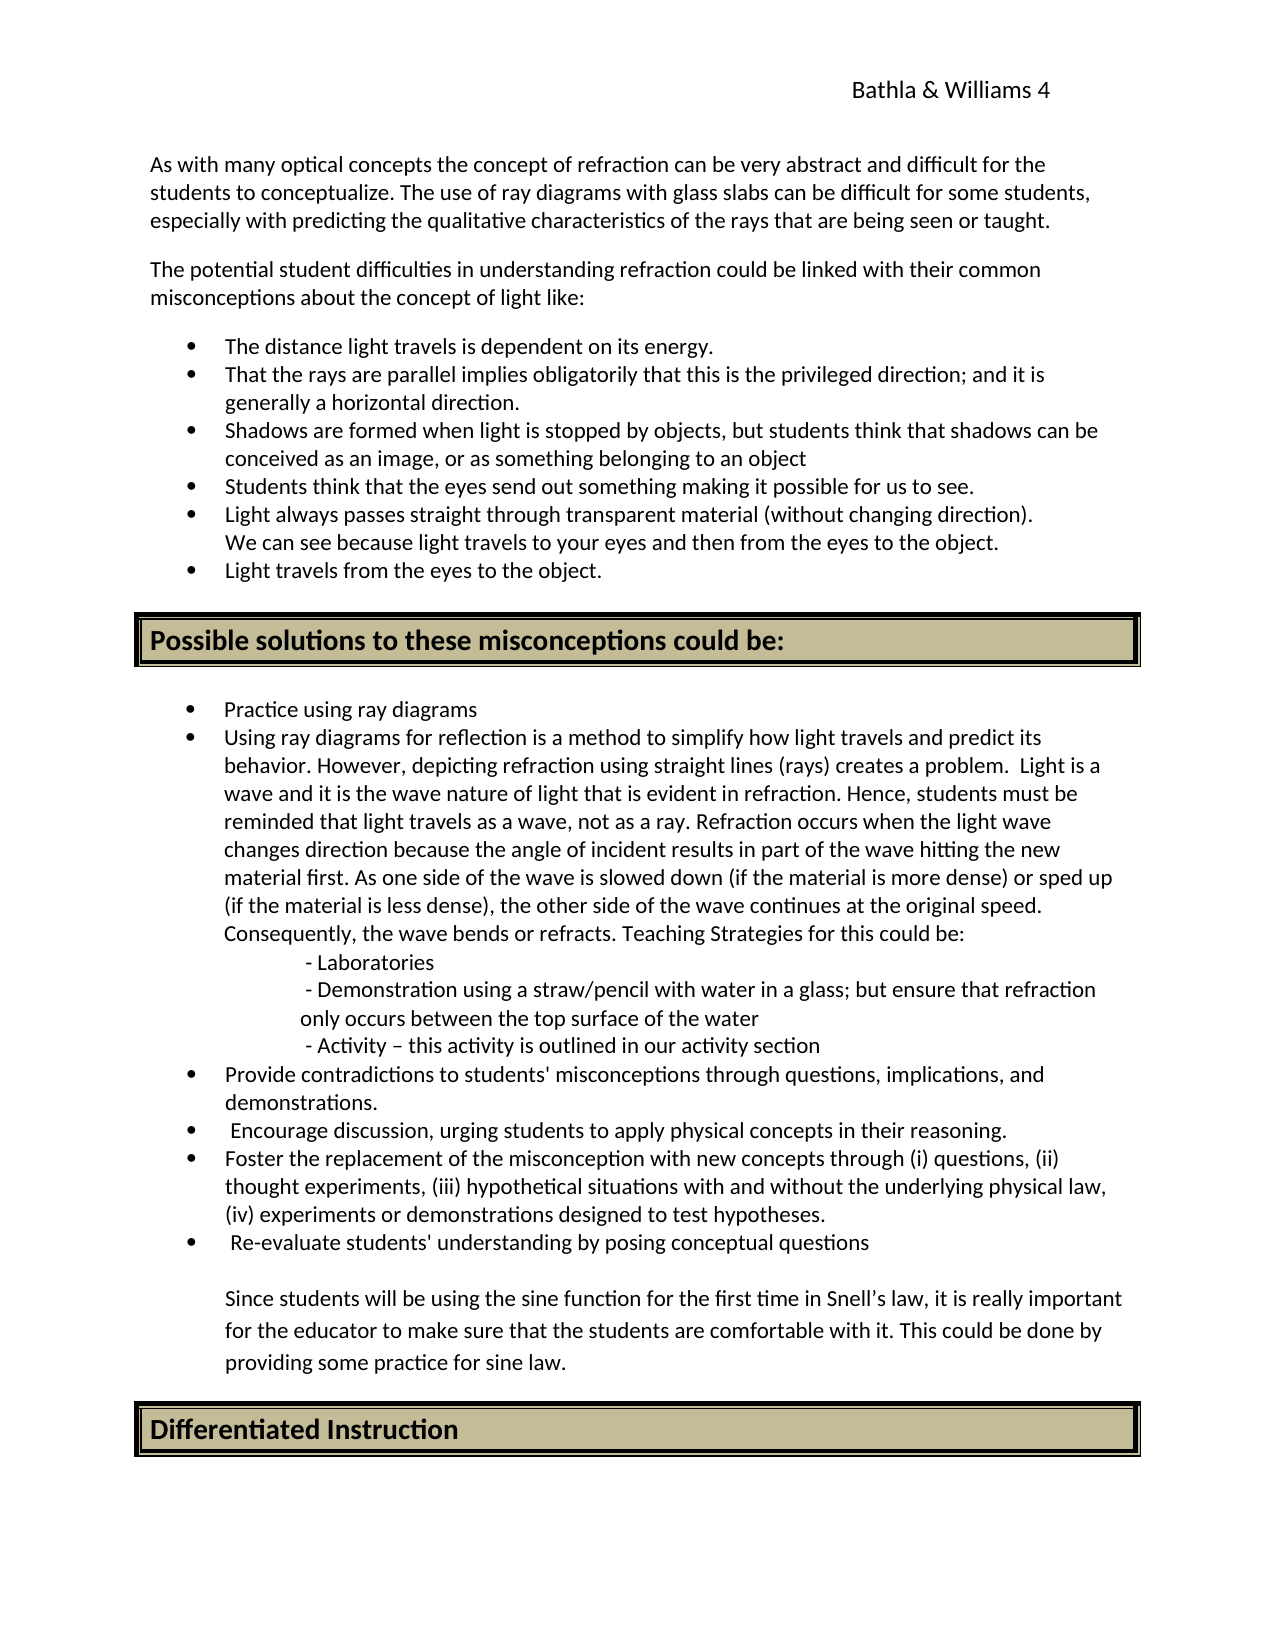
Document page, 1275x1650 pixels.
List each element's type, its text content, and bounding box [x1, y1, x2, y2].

list Light travels from the eyes to the object. [187, 556, 1125, 584]
text Differentiated Instruction [142, 1409, 1133, 1449]
list Provide contradictions to students' misconceptions through questions, implications, and demonstrations. [187, 1060, 1125, 1116]
list That the rays are parallel implies obligatorily that this is the privileged direction; and it is generally a horizontal direction. [187, 360, 1125, 416]
list - Activity – this activity is outlined in our activity section [300, 1032, 1125, 1060]
list Encourage discussion, urging students to apply physical concepts in their reasoning. [187, 1116, 1125, 1144]
list The distance light travels is dependent on its energy. [187, 332, 1125, 360]
list Re-evaluate students' understanding by posing conceptual questions [187, 1228, 1125, 1256]
list Since students will be using the sine function for the first time in Snell’s law, it is really important for the educator to make sure that the students are comfortable with it. This could be done by providing some practice for sine law. [225, 1284, 1125, 1376]
list Possible solutions to these misconceptions could be: [142, 620, 1133, 660]
list - Laboratories [300, 948, 1125, 976]
list Students think that the eyes send out something making it possible for us to see. [187, 472, 1125, 500]
text As with many optical concepts the concept of refraction can be very abstract and difficult for the students to conceptualize. The use of ray diagrams with glass slabs can be difficult for some students, especially with predicting the qualitative characteristics of the rays that are being seen or taught. [150, 150, 1125, 234]
text The potential student difficulties in understanding refraction could be linked with their common misconceptions about the concept of light like: [150, 255, 1125, 311]
list Practice using ray diagrams [186, 695, 1125, 723]
list Shadows are formed when light is stopped by objects, but students think that shadows can be conceived as an image, or as something belonging to an object [187, 416, 1125, 472]
list Using ray diagrams for reflection is a method to simplify how light travels and predict its behavior. However, depicting refraction using straight lines (rays) creates a problem. Light is a wave and it is the wave nature of light that is evident in refraction. Hence, students must be reminded that light travels as a wave, not as a ray. Refraction occurs when the light wave changes direction because the angle of incident results in part of the wave hitting the new material first. As one side of the wave is slowed down (if the material is more dense) or sped up (if the material is less dense), the other side of the wave continues at the original speed. Consequently, the wave bends or refracts. Teaching Strategies for this could be: [186, 723, 1125, 948]
list Light always passes straight through transparent material (without changing direction). We can see because light travels to your eyes and then from the eyes to the object. [187, 500, 1125, 556]
list - Demonstration using a straw/pencil with water in a glass; but ensure that refraction only occurs between the top surface of the water [300, 976, 1125, 1032]
list Foster the replacement of the misconception with new concepts through (i) questions, (ii) thought experiments, (iii) hypothetical situations with and without the underlying physical law, (iv) experiments or demonstrations designed to test hypotheses. [187, 1144, 1125, 1228]
